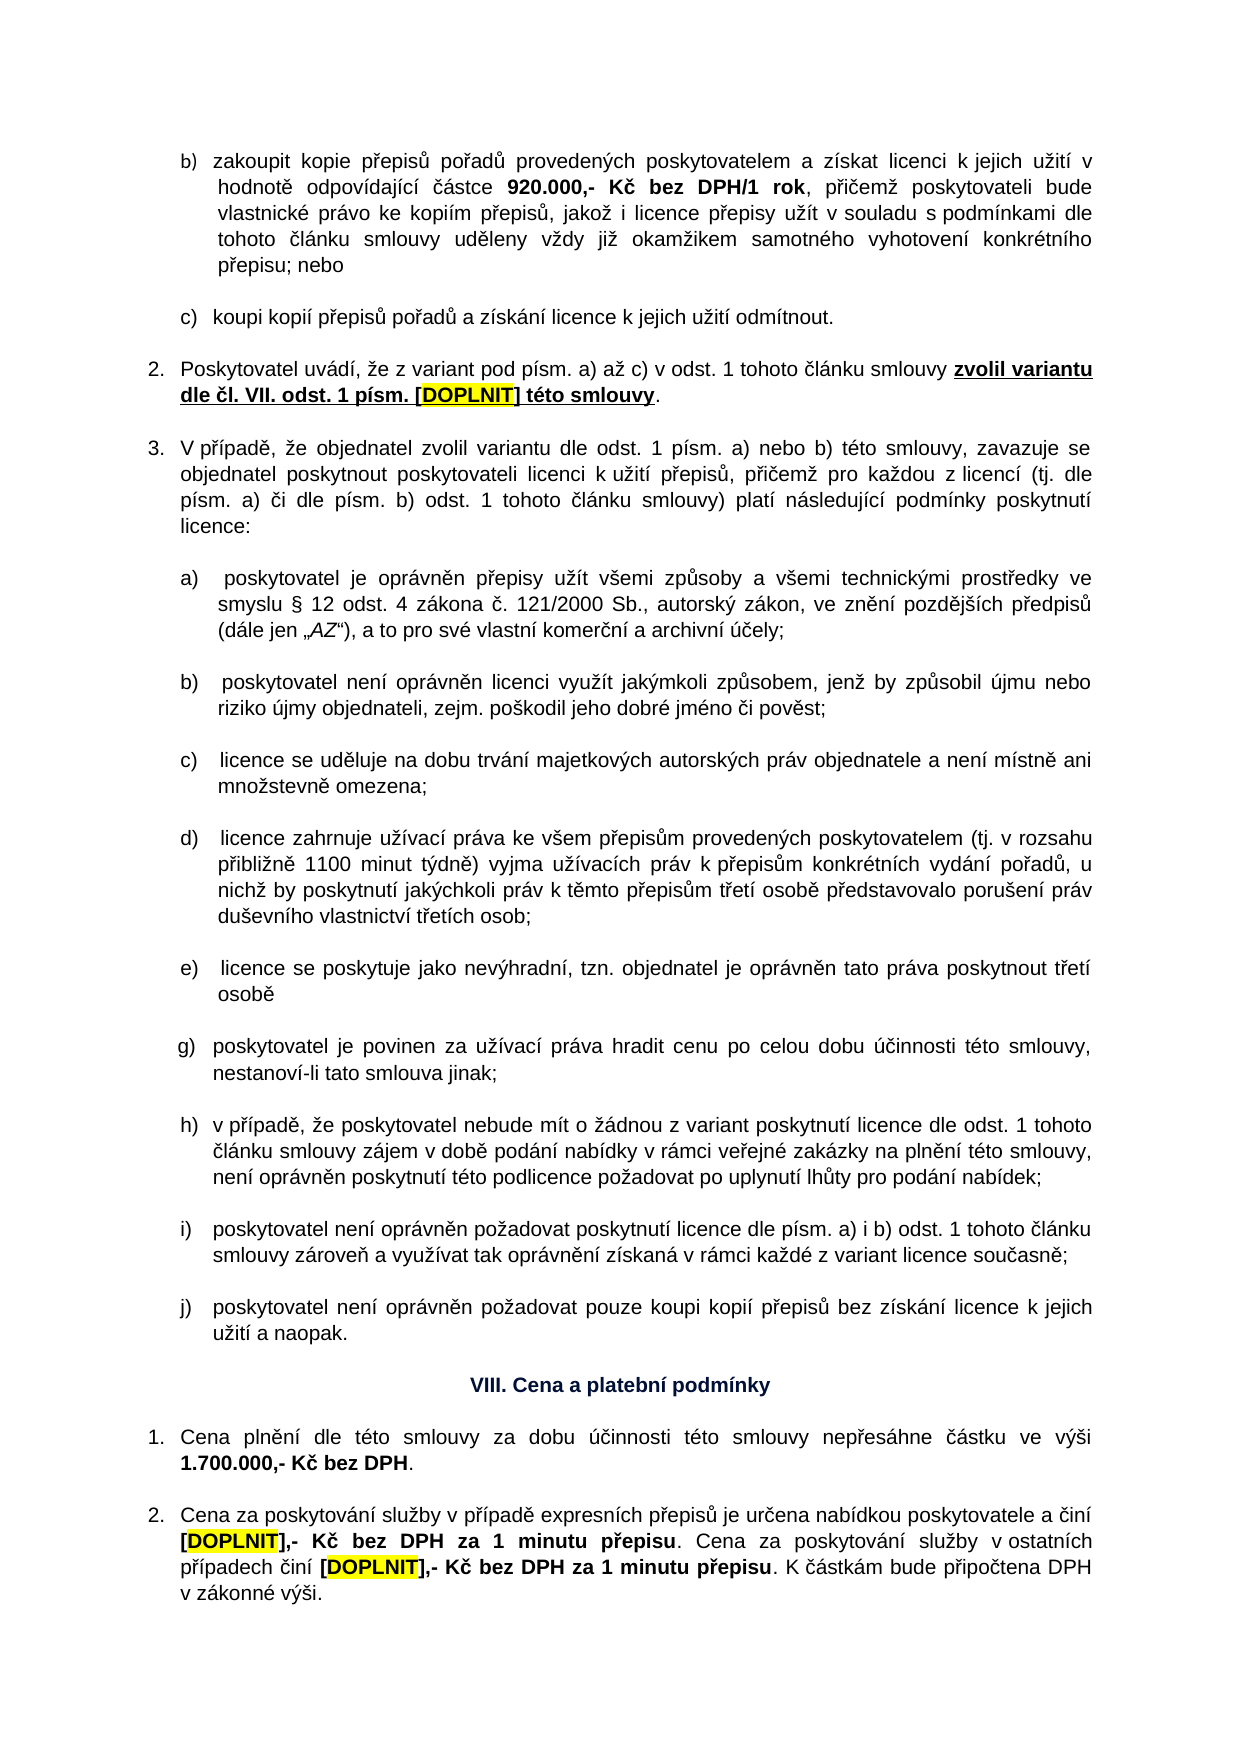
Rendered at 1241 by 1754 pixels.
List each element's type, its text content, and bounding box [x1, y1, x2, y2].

list V případě, že objednatel zvolil variantu dle odst. 1 písm. a) nebo b) této smlouvy, zavazuje se objednatel poskytnout poskytovateli licenci k užití přepisů, přičemž pro každou z licencí (tj. dle písm. a) či dle písm. b) odst. 1 tohoto článku smlouvy) platí následující podmínky poskytnutí licence: [148, 434, 1093, 538]
subtitle Cena a platební podmínky [148, 1372, 1093, 1398]
list v případě, že poskytovatel nebude mít o žádnou z variant poskytnutí licence dle odst. 1 tohoto článku smlouvy zájem v době podání nabídky v rámci veřejné zakázky na plnění této smlouvy, není oprávněn poskytnutí této podlicence požadovat po uplynutí lhůty pro podání nabídek; [180, 1111, 1093, 1189]
list Cena plnění dle této smlouvy za dobu účinnosti této smlouvy nepřesáhne částku ve výši 1.700.000,- Kč bez DPH. [148, 1424, 1093, 1476]
list Cena za poskytování služby v případě expresních přepisů je určena nabídkou poskytovatele a činí [DOPLNIT],- Kč bez DPH za 1 minutu přepisu. Cena za poskytování služby v ostatních případech činí [DOPLNIT],- Kč bez DPH za 1 minutu přepisu. K částkám bude připočtena DPH v zákonné výši. [148, 1502, 1093, 1606]
list poskytovatel není oprávněn požadovat pouze koupi kopií přepisů bez získání licence k jejich užití a naopak. [180, 1293, 1093, 1346]
list poskytovatel je oprávněn přepisy užít všemi způsoby a všemi technickými prostředky ve smyslu § 12 odst. 4 zákona č. 121/2000 Sb., autorský zákon, ve znění pozdějších předpisů (dále jen „AZ“), a to pro své vlastní komerční a archivní účely; [180, 564, 1093, 642]
list koupi kopií přepisů pořadů a získání licence k jejich užití odmítnout. [180, 304, 1093, 330]
list poskytovatel není oprávněn licenci využít jakýmkoli způsobem, jenž by způsobil újmu nebo riziko újmy objednateli, zejm. poškodil jeho dobré jméno či pověst; [180, 668, 1093, 721]
list licence zahrnuje užívací práva ke všem přepisům provedených poskytovatelem (tj. v rozsahu přibližně 1100 minut týdně) vyjma užívacích práv k přepisům konkrétních vydání pořadů, u nichž by poskytnutí jakýchkoli práv k těmto přepisům třetí osobě představovalo porušení práv duševního vlastnictví třetích osob; [180, 825, 1093, 929]
list g) poskytovatel je povinen za užívací práva hradit cenu po celou dobu účinnosti této smlouvy, nestanoví-li tato smlouva jinak; [177, 1033, 1093, 1085]
list poskytovatel není oprávněn požadovat poskytnutí licence dle písm. a) i b) odst. 1 tohoto článku smlouvy zároveň a využívat tak oprávnění získaná v rámci každé z variant licence současně; [180, 1215, 1093, 1267]
list Poskytovatel uvádí, že z variant pod písm. a) až c) v odst. 1 tohoto článku smlouvy zvolil variantu dle čl. VII. odst. 1 písm. [DOPLNIT] této smlouvy. [148, 356, 1093, 408]
list licence se uděluje na dobu trvání majetkových autorských práv objednatele a není místně ani množstevně omezena; [180, 747, 1093, 799]
list licence se poskytuje jako nevýhradní, tzn. objednatel je oprávněn tato práva poskytnout třetí osobě [180, 955, 1093, 1007]
list zakoupit kopie přepisů pořadů provedených poskytovatelem a získat licenci k jejich užití v hodnotě odpovídající částce 920.000,- Kč bez DPH/1 rok, přičemž poskytovateli bude vlastnické právo ke kopiím přepisů, jakož i licence přepisy užít v souladu s podmínkami dle tohoto článku smlouvy uděleny vždy již okamžikem samotného vyhotovení konkrétního přepisu; nebo [180, 148, 1093, 278]
